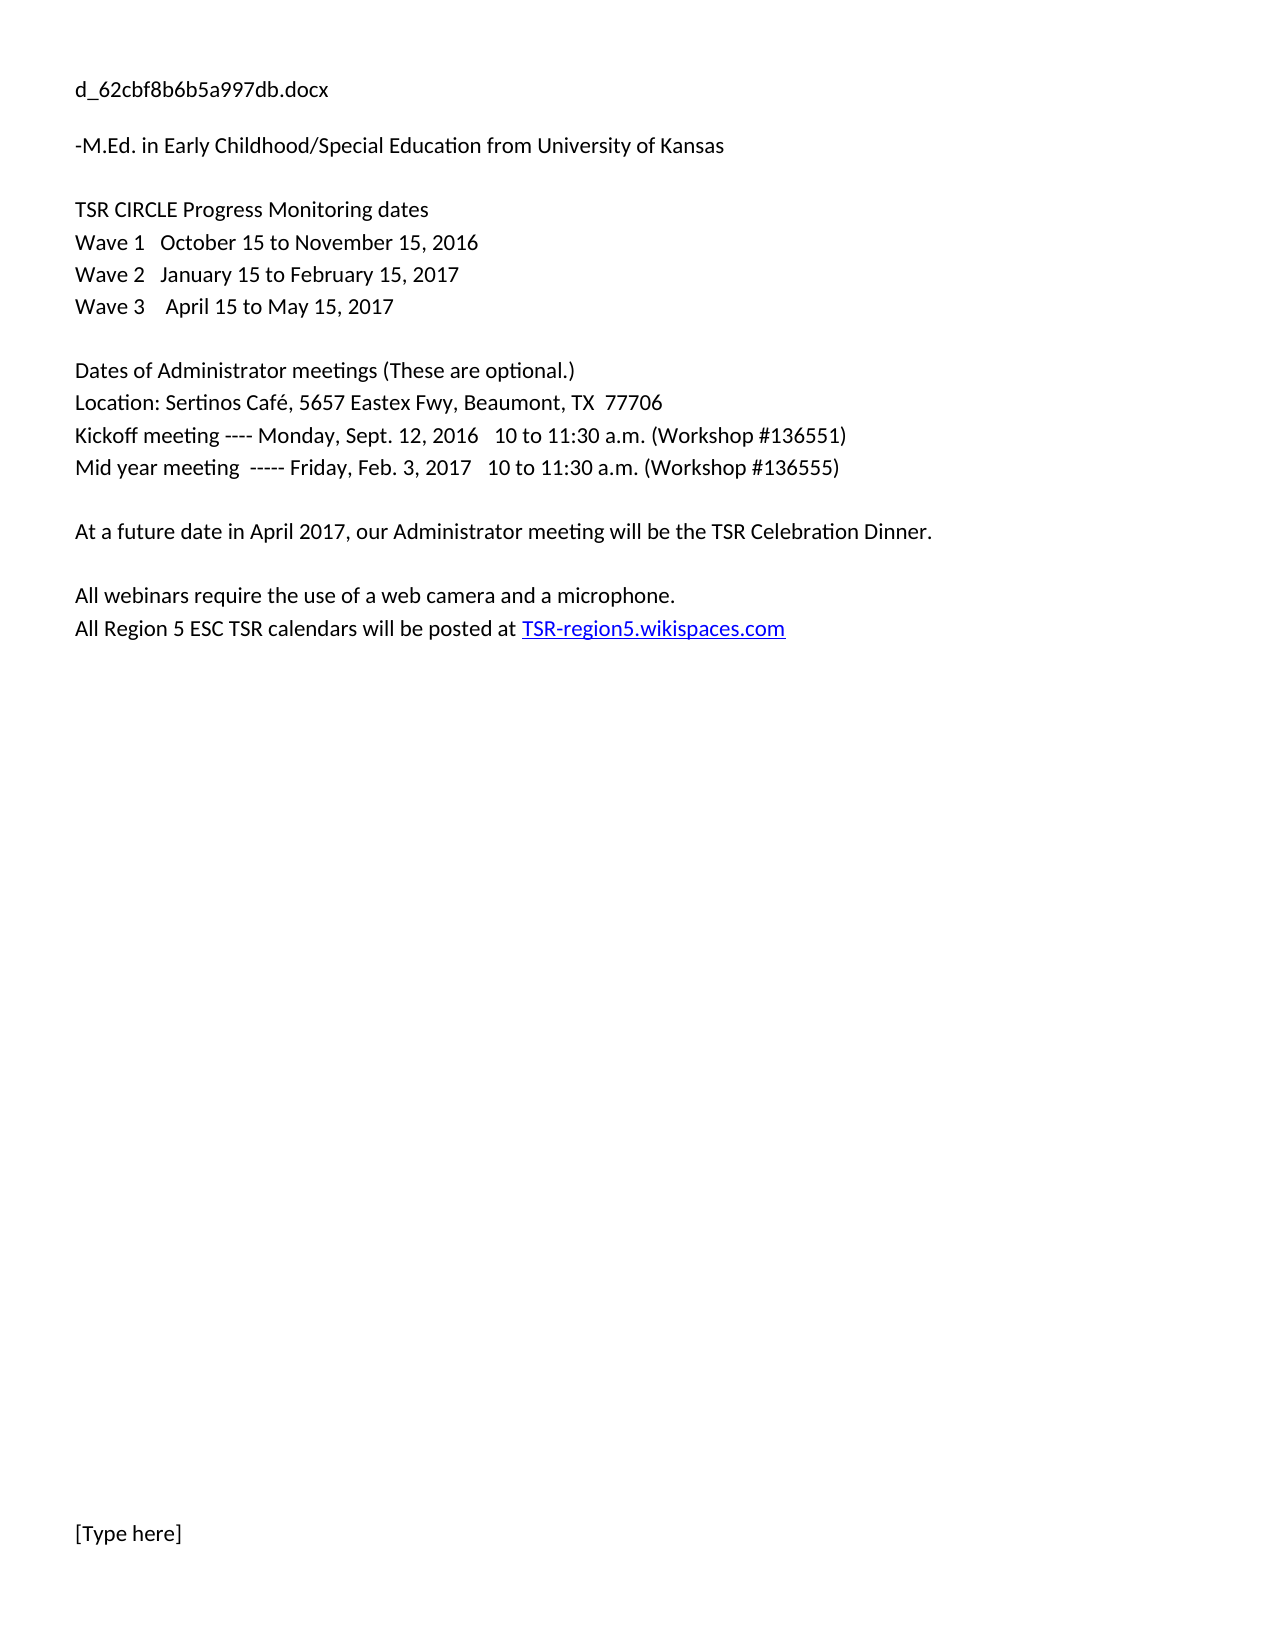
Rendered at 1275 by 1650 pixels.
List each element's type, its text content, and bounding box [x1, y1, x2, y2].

text Mid year meeting ----- Friday, Feb. 3, 2017 10 to 11:30 a.m. (Workshop #136555) [75, 453, 1200, 481]
text Dates of Administrator meetings (These are optional.) [75, 356, 1200, 384]
text TSR CIRCLE Progress Monitoring dates [75, 195, 1200, 223]
text All webinars require the use of a web camera and a microphone. [75, 582, 1200, 610]
text Location: Sertinos Café, 5657 Eastex Fwy, Beaumont, TX 77706 [75, 388, 1200, 417]
text Wave 3 April 15 to May 15, 2017 [75, 292, 1200, 320]
text All Region 5 ESC TSR calendars will be posted at TSR-region5.wikispaces.com [75, 614, 1200, 642]
text Wave 2 January 15 to February 15, 2017 [75, 260, 1200, 288]
text Wave 1 October 15 to November 15, 2016 [75, 228, 1200, 256]
text -M.Ed. in Early Childhood/Special Education from University of Kansas [75, 131, 1200, 159]
text Kickoff meeting ---- Monday, Sept. 12, 2016 10 to 11:30 a.m. (Workshop #136551) [75, 421, 1200, 449]
text At a future date in April 2017, our Administrator meeting will be the TSR Celebration Dinner. [75, 517, 1200, 545]
